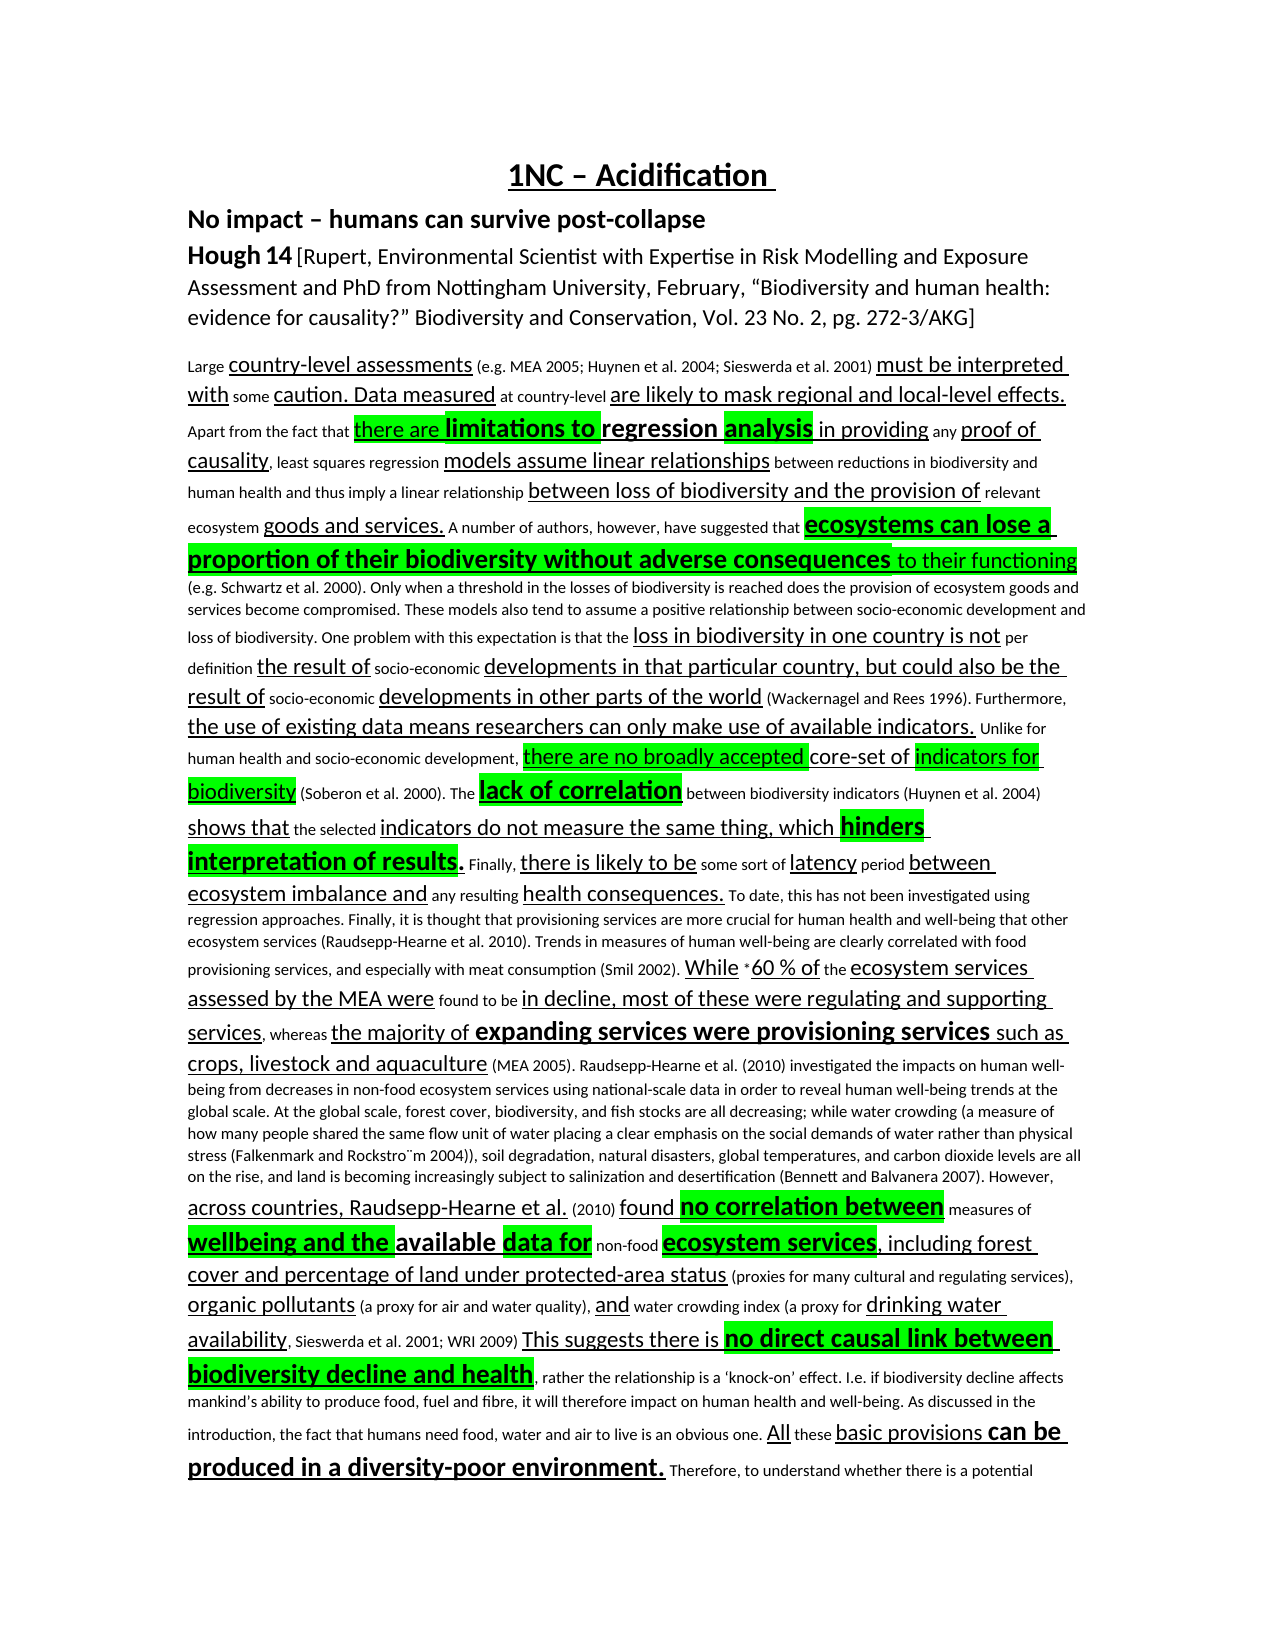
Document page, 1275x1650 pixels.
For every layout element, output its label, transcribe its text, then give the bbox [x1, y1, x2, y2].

subtitle 1NC – Acidification [187, 154, 1087, 195]
text Hough 14 [Rupert, Environmental Scientist with Expertise in Risk Modelling and Exposure Assessment and PhD from Nottingham University, February, “Biodiversity and human health: evidence for causality?” Biodiversity and Conservation, Vol. 23 No. 2, pg. 272-3/AKG] [187, 238, 1087, 331]
subtitle No impact – humans can survive post-collapse [187, 202, 1087, 235]
